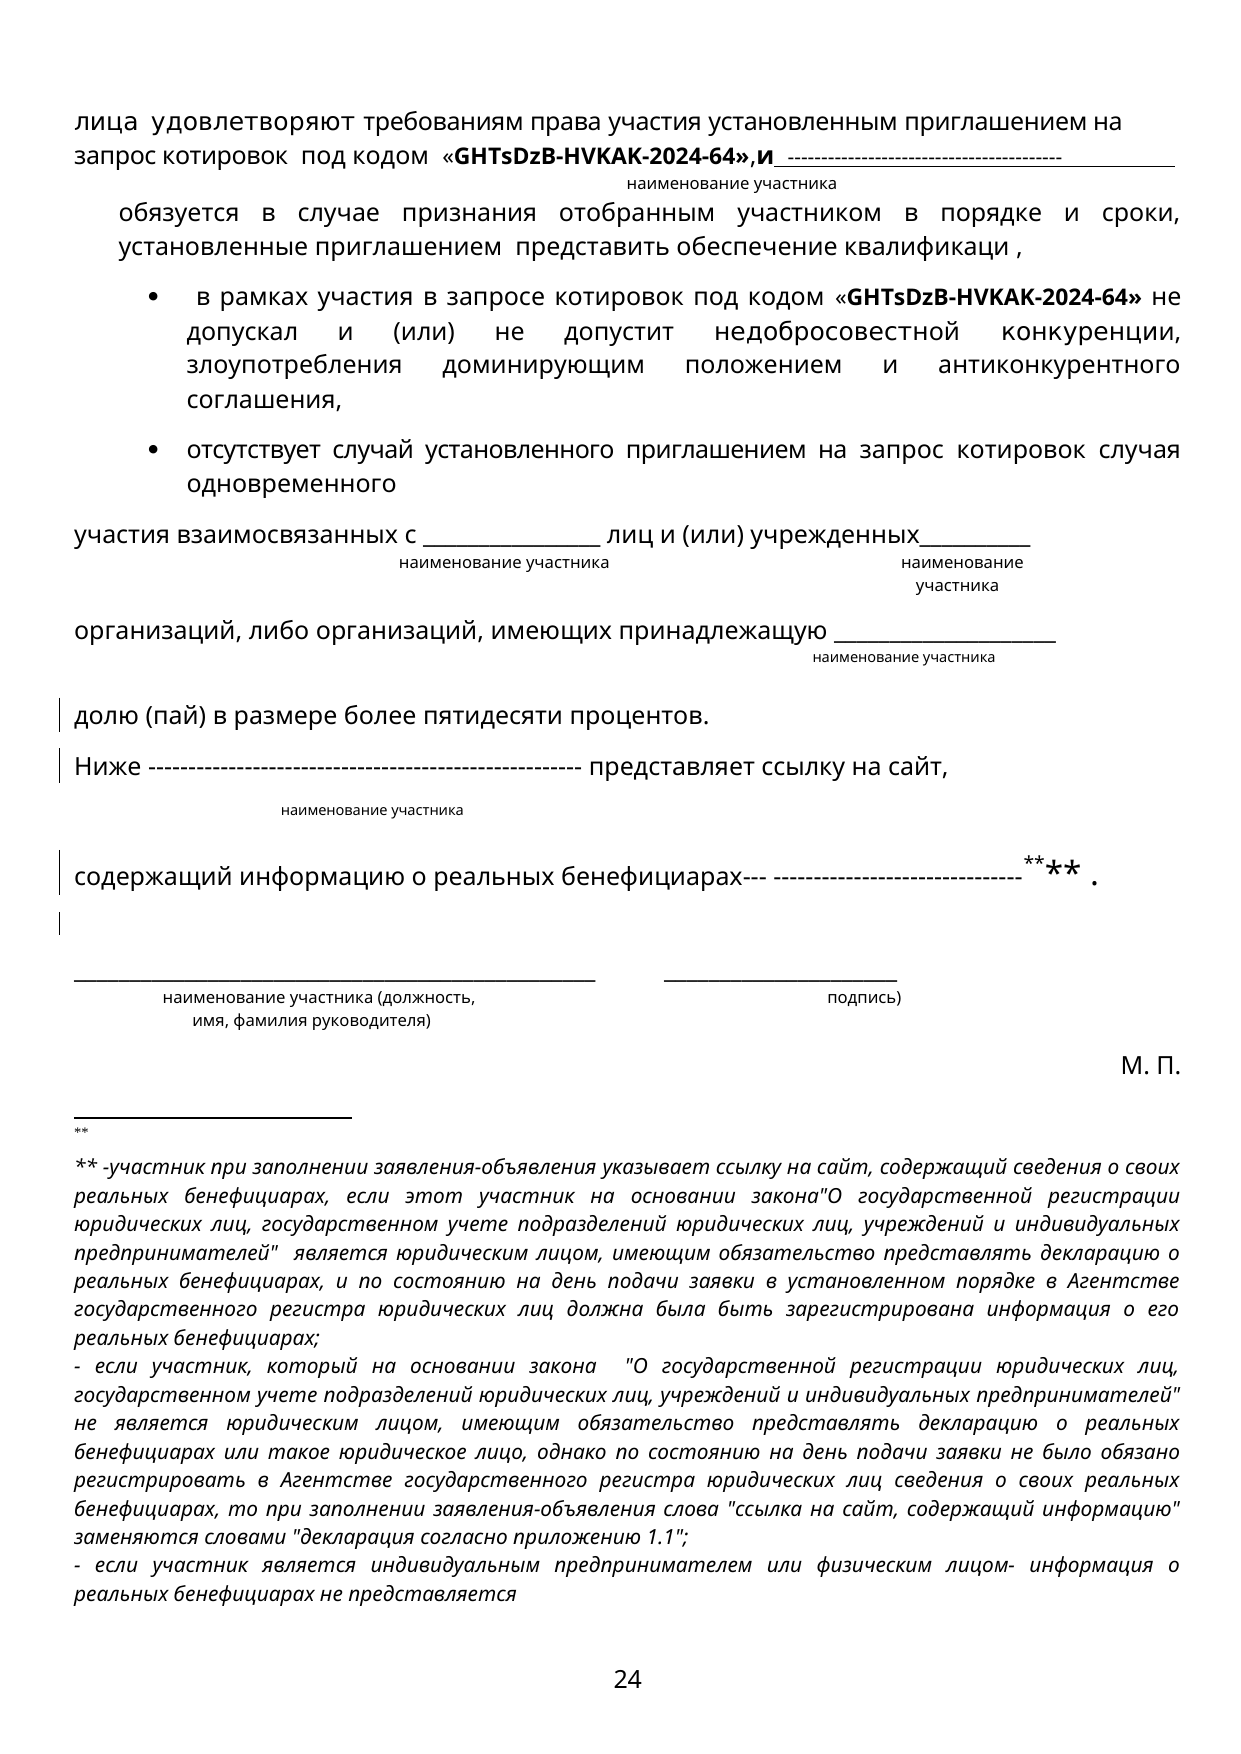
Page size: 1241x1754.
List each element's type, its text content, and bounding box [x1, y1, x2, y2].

text организаций, либо организаций, имеющих принадлежащую ____________________ [74, 613, 1181, 647]
text наименование участника [812, 647, 1181, 681]
text наименование участника наименование [399, 551, 1181, 573]
text наименование участника [74, 172, 1181, 194]
text М. П. [74, 1047, 1181, 1082]
text участия взаимосвязанных с ________________ лиц и (или) учрежденных__________ [74, 517, 1181, 551]
text Ниже ------------------------------------------------------ представляет ссылку на сайт, [74, 748, 1181, 782]
text участника [916, 573, 1181, 596]
list отсутствует случай установленного приглашением на запрос котировок случая одновременного [149, 432, 1181, 500]
text _______________________________________________ _____________________ [74, 951, 1181, 985]
text наименование участника (должность, подпись) [162, 985, 1181, 1008]
text лица удовлетворяют требованиям права участия установленным приглашением на запрос котировок под кодом «GHTsDzB-HVKAK-2024-64»,и ----------------------------------------- [74, 103, 1181, 172]
text имя, фамилия руководителя) [192, 1008, 1181, 1031]
text долю (пай) в размере более пятидесяти процентов. [74, 698, 1181, 732]
text наименование участника [281, 799, 1181, 833]
text содержащий информацию о реальных бенефициарах--- -------------------------------** . [74, 850, 1181, 895]
text обязуется в случае признания отобранным участником в порядке и сроки, установленные приглашением представить обеспечение квалификаци , [118, 194, 1181, 262]
list в рамках участия в запросе котировок под кодом «GHTsDzB-HVKAK-2024-64» не допускал и (или) не допустит недобросовестной конкуренции, злоупотребления доминирующим положением и антиконкурентного соглашения, [149, 279, 1181, 415]
